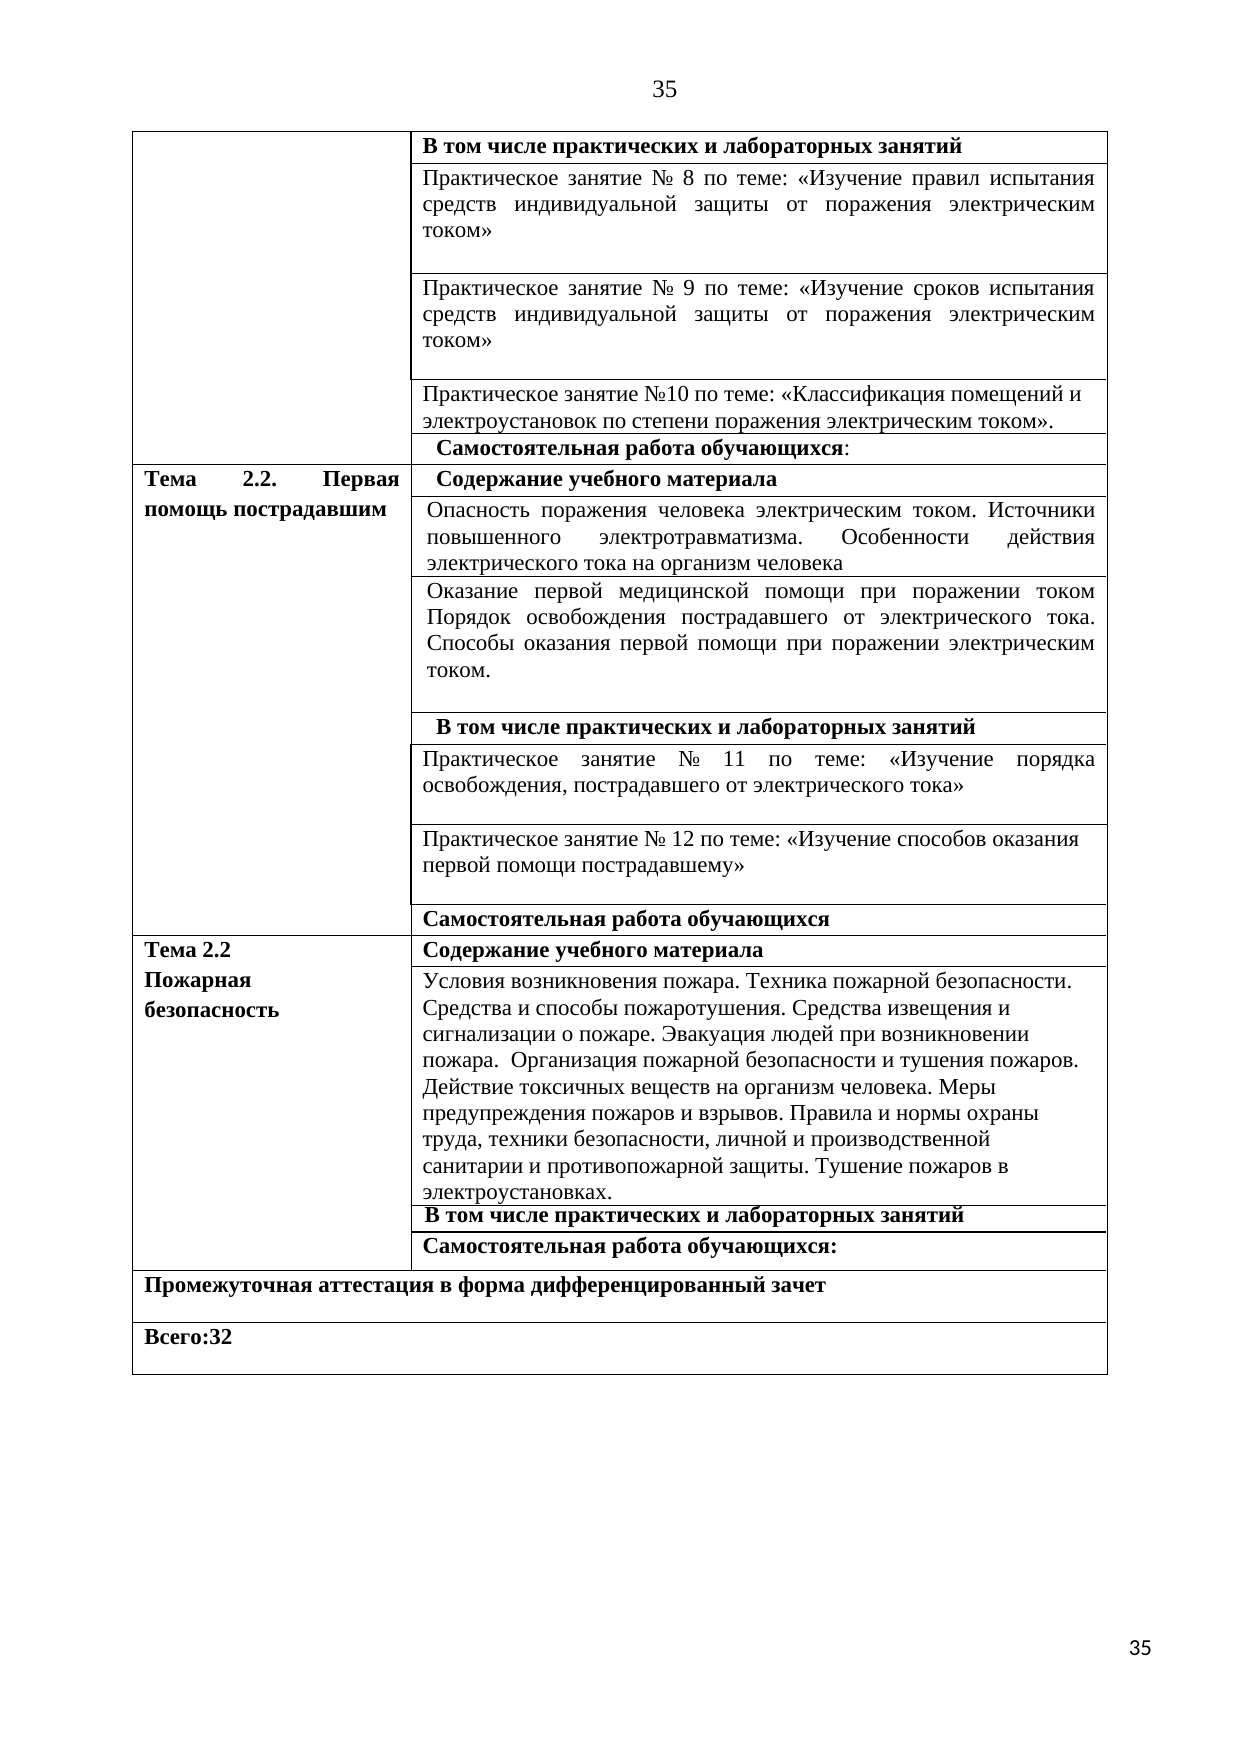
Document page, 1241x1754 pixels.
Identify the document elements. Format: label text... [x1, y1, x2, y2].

table_cell Опасность поражения человека электрическим током. Источники повышенного электротравматизма. Особенности действия электрического тока на организм человека [412, 496, 1107, 576]
table_cell Оказание первой медицинской помощи при поражении током Порядок освобождения пострадавшего от электрического тока. Способы оказания первой помощи при поражении электрическим током. [412, 576, 1107, 712]
table_cell Промежуточная аттестация в форма дифференцированный зачет [133, 1270, 1107, 1322]
table_cell Практическое занятие № 11 по теме: «Изучение порядка освобождения, пострадавшего от электрического тока» [412, 744, 1107, 824]
table_cell Содержание учебного материала [412, 464, 1107, 496]
table_cell В том числе практических и лабораторных занятий [412, 712, 1107, 743]
table_cell Самостоятельная работа обучающихся: [412, 433, 1107, 464]
table_cell Практическое занятие № 8 по теме: «Изучение правил испытания средств индивидуальной защиты от поражения электрическим током» [412, 164, 1107, 273]
table_cell Самостоятельная работа обучающихся: [412, 1231, 1107, 1270]
table_cell Тема 2.2. Первая помощь пострадавшим [133, 465, 411, 935]
table_cell Условия возникновения пожара. Техника пожарной безопасности. Средства и способы пожаротушения. Средства извещения и сигнализации о пожаре. Эвакуация людей при возникновении пожара. Организация пожарной безопасности и тушения пожаров. Действие токсичных веществ на организм человека. Меры предупреждения пожаров и взрывов. Правила и нормы охраны труда, техники безопасности, личной и производственной санитарии и противопожарной защиты. Тушение пожаров в электроустановках. [412, 966, 1107, 1204]
table_cell Практическое занятие №10 по теме: «Классификация помещений и электроустановок по степени поражения электрическим током». [412, 379, 1107, 433]
table_cell Самостоятельная работа обучающихся [412, 904, 1107, 935]
table_cell Всего:32 [133, 1322, 1107, 1374]
table_cell Содержание учебного материала [412, 935, 1107, 966]
table_cell В том числе практических и лабораторных занятий [412, 1205, 1107, 1231]
table_cell Тема 2.2 Пожарная безопасность [133, 936, 411, 1270]
table_cell Практическое занятие № 12 по теме: «Изучение способов оказания первой помощи пострадавшему» [412, 825, 1107, 904]
table_cell Практическое занятие № 9 по теме: «Изучение сроков испытания средств индивидуальной защиты от поражения электрическим током» [412, 274, 1107, 379]
table_cell В том числе практических и лабораторных занятий [412, 132, 1107, 162]
